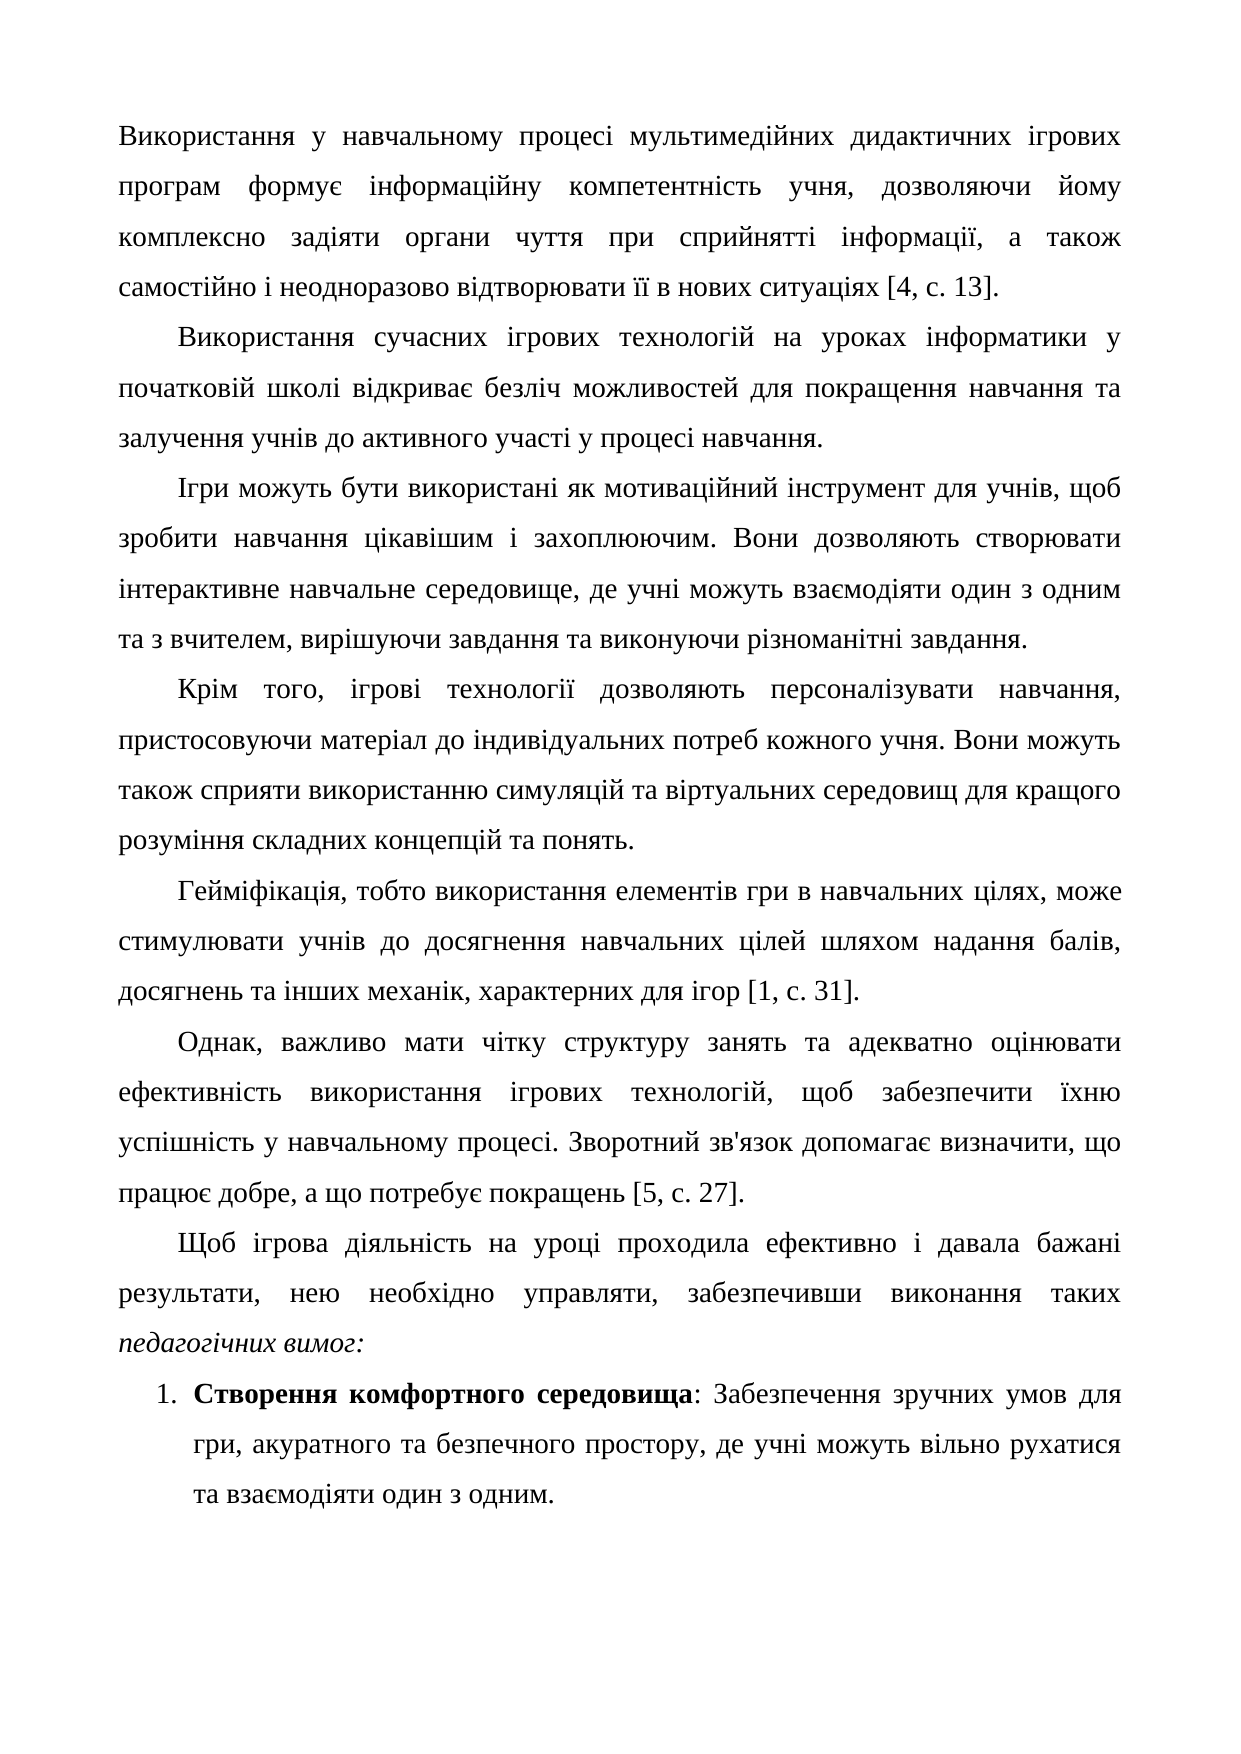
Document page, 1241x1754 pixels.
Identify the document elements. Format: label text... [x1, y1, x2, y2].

text Використання сучасних ігрових технологій на уроках інформатики у початковій школі відкриває безліч можливостей для покращення навчання та залучення учнів до активного участі у процесі навчання. [118, 319, 1122, 453]
text Однак, важливо мати чітку структуру занять та адекватно оцінювати ефективність використання ігрових технологій, щоб забезпечити їхню успішність у навчальному процесі. Зворотний зв'язок допомагає визначити, що працює добре, а що потребує покращень [5, с. 27]. [118, 1024, 1122, 1208]
text Гейміфікація, тобто використання елементів гри в навчальних цілях, може стимулювати учнів до досягнення навчальних цілей шляхом надання балів, досягнень та інших механік, характерних для ігор [1, с. 31]. [118, 873, 1122, 1007]
text Щоб ігрова діяльність на уроці проходила ефективно і давала бажані результати, нею необхідно управляти, забезпечивши виконання таких педагогічних вимог: [118, 1225, 1122, 1359]
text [118, 118, 1122, 303]
list Створення комфортного середовища: Забезпечення зручних умов для гри, акуратного та безпечного простору, де учні можуть вільно рухатися та взаємодіяти один з одним. [156, 1376, 1122, 1510]
text Крім того, ігрові технології дозволяють персоналізувати навчання, пристосовуючи матеріал до індивідуальних потреб кожного учня. Вони можуть також сприяти використанню симуляцій та віртуальних середовищ для кращого розуміння складних концепцій та понять. [118, 672, 1122, 856]
text Ігри можуть бути використані як мотиваційний інструмент для учнів, щоб зробити навчання цікавішим і захоплюючим. Вони дозволяють створювати інтерактивне навчальне середовище, де учні можуть взаємодіяти один з одним та з вчителем, вирішуючи завдання та виконуючи різноманітні завдання. [118, 470, 1122, 655]
